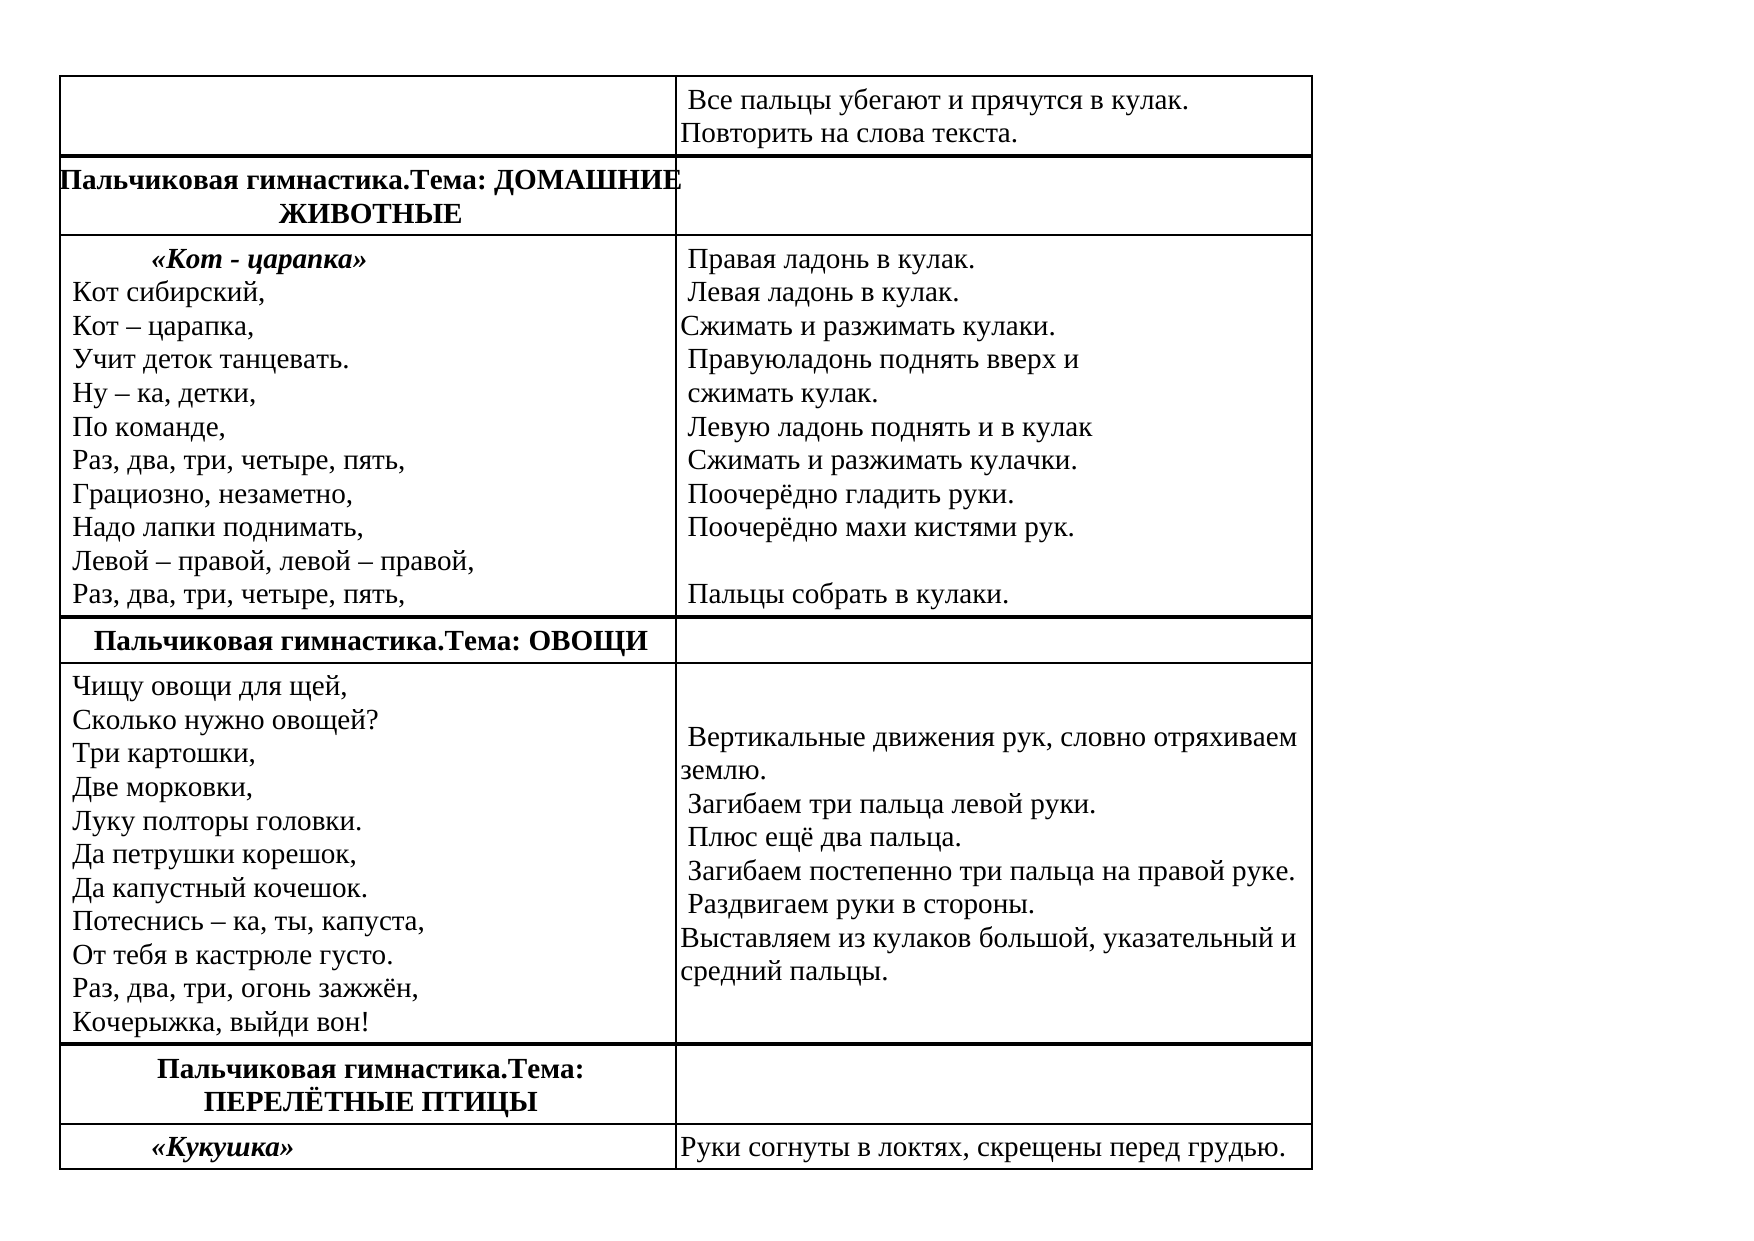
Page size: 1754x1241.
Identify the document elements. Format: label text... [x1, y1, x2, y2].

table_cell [61, 77, 675, 153]
table_header Пальчиковая гимнастика.Тема: ДОМАШНИЕ ЖИВОТНЫЕ [61, 158, 675, 234]
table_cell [677, 1125, 1311, 1168]
table_header [677, 619, 1311, 662]
table_cell Чищу овощи для щей, Сколько нужно овощей? Три картошки, Две морковки, Луку полторы головки. Да петрушки корешок, Да капустный кочешок. Потеснись – ка, ты, капуста, От тебя в кастрюле густо. Раз, два, три, огонь зажжён, Кочерыжка, выйди вон! [61, 664, 675, 1042]
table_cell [677, 77, 1311, 153]
table_header [677, 1046, 1311, 1123]
table_cell Вертикальные движения рук, словно отряхиваем землю. Загибаем три пальца левой руки. Плюс ещё два пальца. Загибаем постепенно три пальца на правой руке. Раздвигаем руки в стороны. Выставляем из кулаков большой, указательный и средний пальцы. [677, 664, 1311, 1042]
table_cell Правая ладонь в кулак. Левая ладонь в кулак. Сжимать и разжимать кулаки. Правуюладонь поднять вверх и сжимать кулак. Левую ладонь поднять и в кулак Сжимать и разжимать кулачки. Поочерёдно гладить руки. Поочерёдно махи кистями рук. Пальцы собрать в кулаки. [677, 236, 1311, 614]
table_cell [61, 1125, 675, 1168]
table_header Пальчиковая гимнастика.Тема: ОВОЩИ [61, 619, 675, 662]
table_header [677, 158, 1311, 234]
table_cell «Кот - царапка» Кот сибирский, Кот – царапка, Учит деток танцевать. Ну – ка, детки, По команде, Раз, два, три, четыре, пять, Грациозно, незаметно, Надо лапки поднимать, Левой – правой, левой – правой, Раз, два, три, четыре, пять, [61, 236, 675, 614]
table_header Пальчиковая гимнастика.Тема: ПЕРЕЛЁТНЫЕ ПТИЦЫ [61, 1046, 675, 1123]
